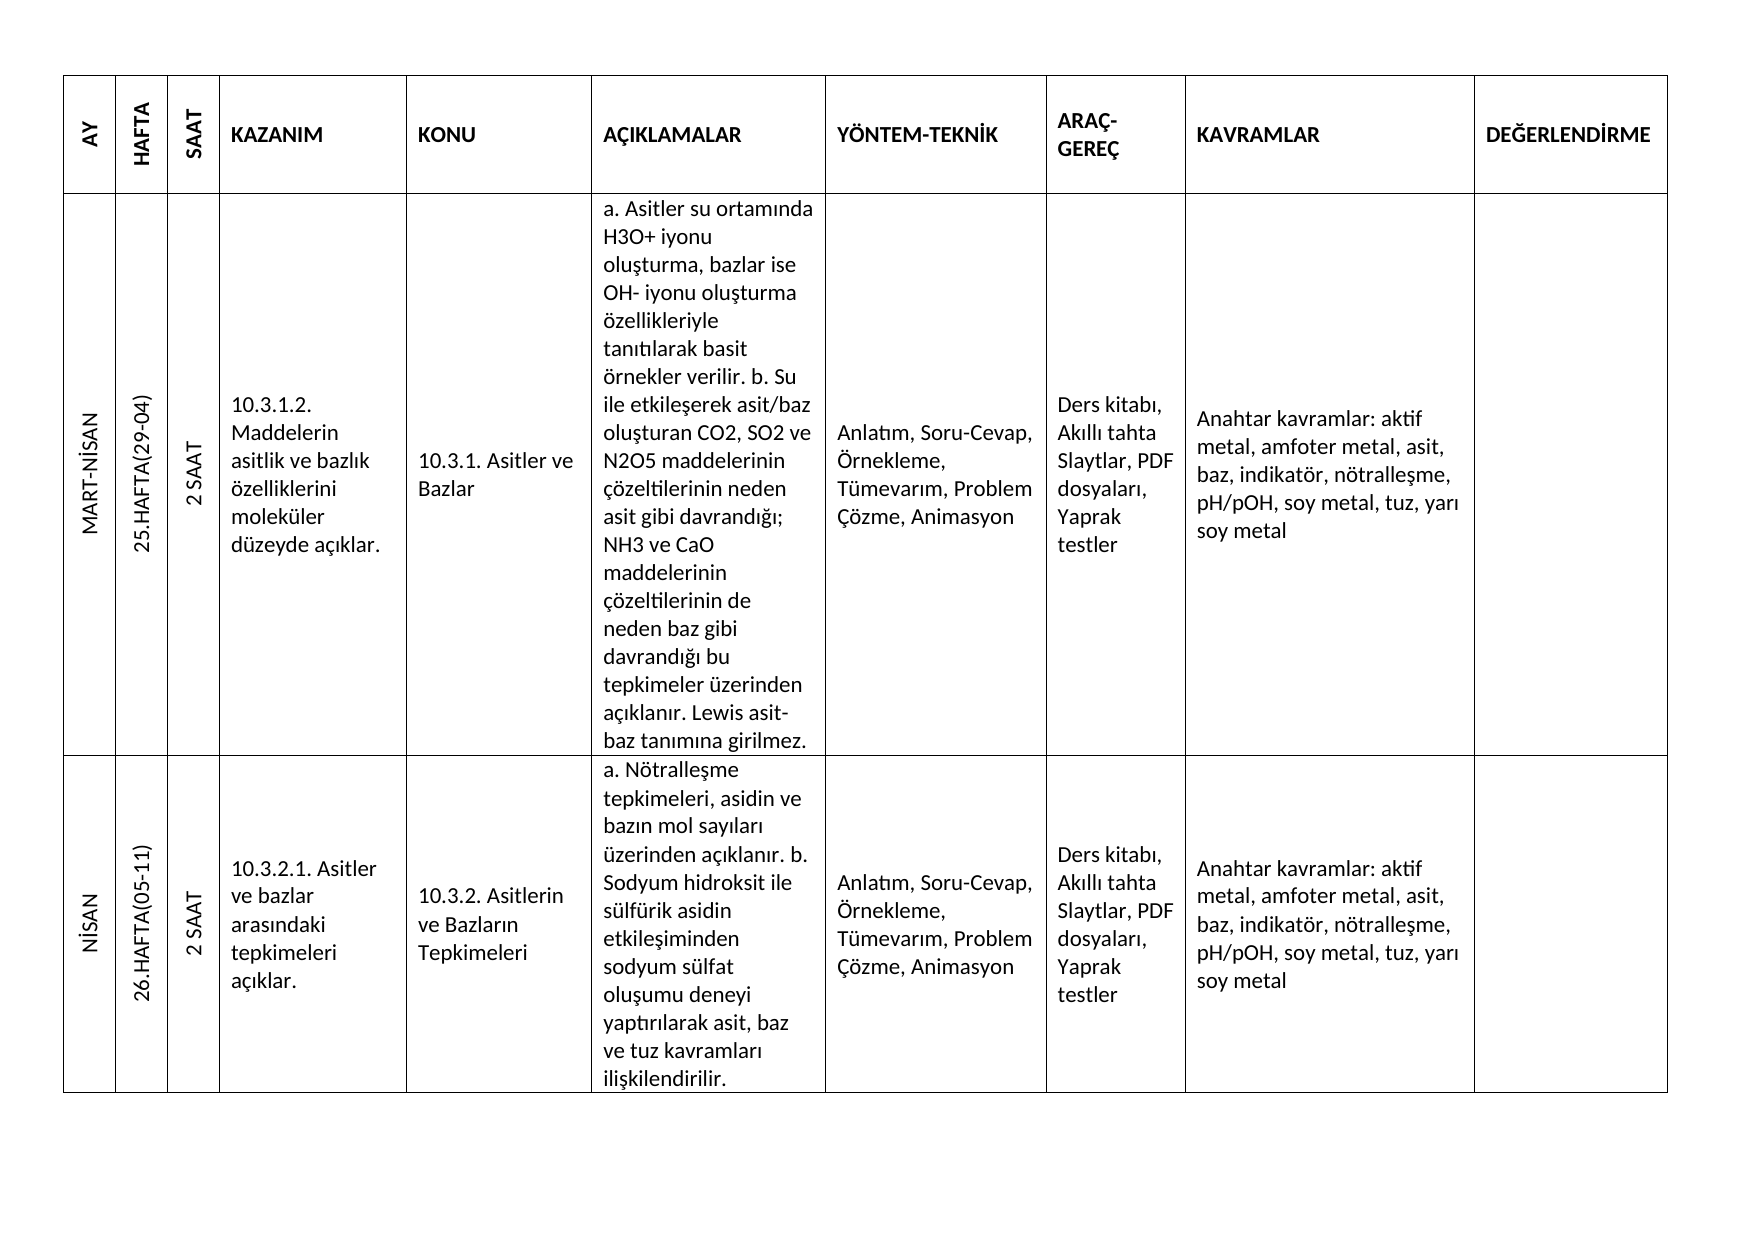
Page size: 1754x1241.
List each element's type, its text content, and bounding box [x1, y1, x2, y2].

table_cell 10.3.1. Asitler ve Bazlar [407, 194, 591, 754]
table_header AY [64, 76, 115, 193]
table_cell [1475, 194, 1667, 754]
table_cell MART-NİSAN [64, 194, 115, 754]
table_cell 10.3.1.2. Maddelerin asitlik ve bazlık özelliklerini moleküler düzeyde açıklar. [220, 194, 406, 754]
table_header YÖNTEM-TEKNİK [826, 76, 1046, 193]
table_header ARAÇ-GEREÇ [1047, 76, 1185, 193]
table_cell 10.3.2.1. Asitler ve bazlar arasındaki tepkimeleri açıklar. [220, 756, 406, 1092]
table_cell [1186, 756, 1474, 1092]
table_cell 2 SAAT [168, 194, 219, 754]
table_cell 2 SAAT [168, 756, 219, 1092]
table_header HAFTA [116, 76, 167, 193]
table_cell a. Nötralleşme tepkimeleri, asidin ve bazın mol sayıları üzerinden açıklanır. b. Sodyum hidroksit ile sülfürik asidin etkileşiminden sodyum sülfat oluşumu deneyi yaptırılarak asit, baz ve tuz kavramları ilişkilendirilir. [592, 756, 825, 1092]
table_cell NİSAN [64, 756, 115, 1092]
table_header SAAT [168, 76, 219, 193]
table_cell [1186, 194, 1474, 754]
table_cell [1047, 194, 1185, 754]
table_cell 25.HAFTA(29-04) [116, 194, 167, 754]
table_cell 26.HAFTA(05-11) [116, 756, 167, 1092]
table_header KAVRAMLAR [1186, 76, 1474, 193]
table_header KAZANIM [220, 76, 406, 193]
table_header DEĞERLENDİRME [1475, 76, 1667, 193]
table_header AÇIKLAMALAR [592, 76, 825, 193]
table_cell [1475, 756, 1667, 1092]
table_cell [407, 756, 591, 1092]
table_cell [1047, 756, 1185, 1092]
table_cell a. Asitler su ortamında H3O+ iyonu oluşturma, bazlar ise OH- iyonu oluşturma özellikleriyle tanıtılarak basit örnekler verilir. b. Su ile etkileşerek asit/baz oluşturan CO2, SO2 ve N2O5 maddelerinin çözeltilerinin neden asit gibi davrandığı; NH3 ve CaO maddelerinin çözeltilerinin de neden baz gibi davrandığı bu tepkimeler üzerinden açıklanır. Lewis asit-baz tanımına girilmez. [592, 194, 825, 754]
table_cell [826, 194, 1046, 754]
table_header KONU [407, 76, 591, 193]
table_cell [826, 756, 1046, 1092]
